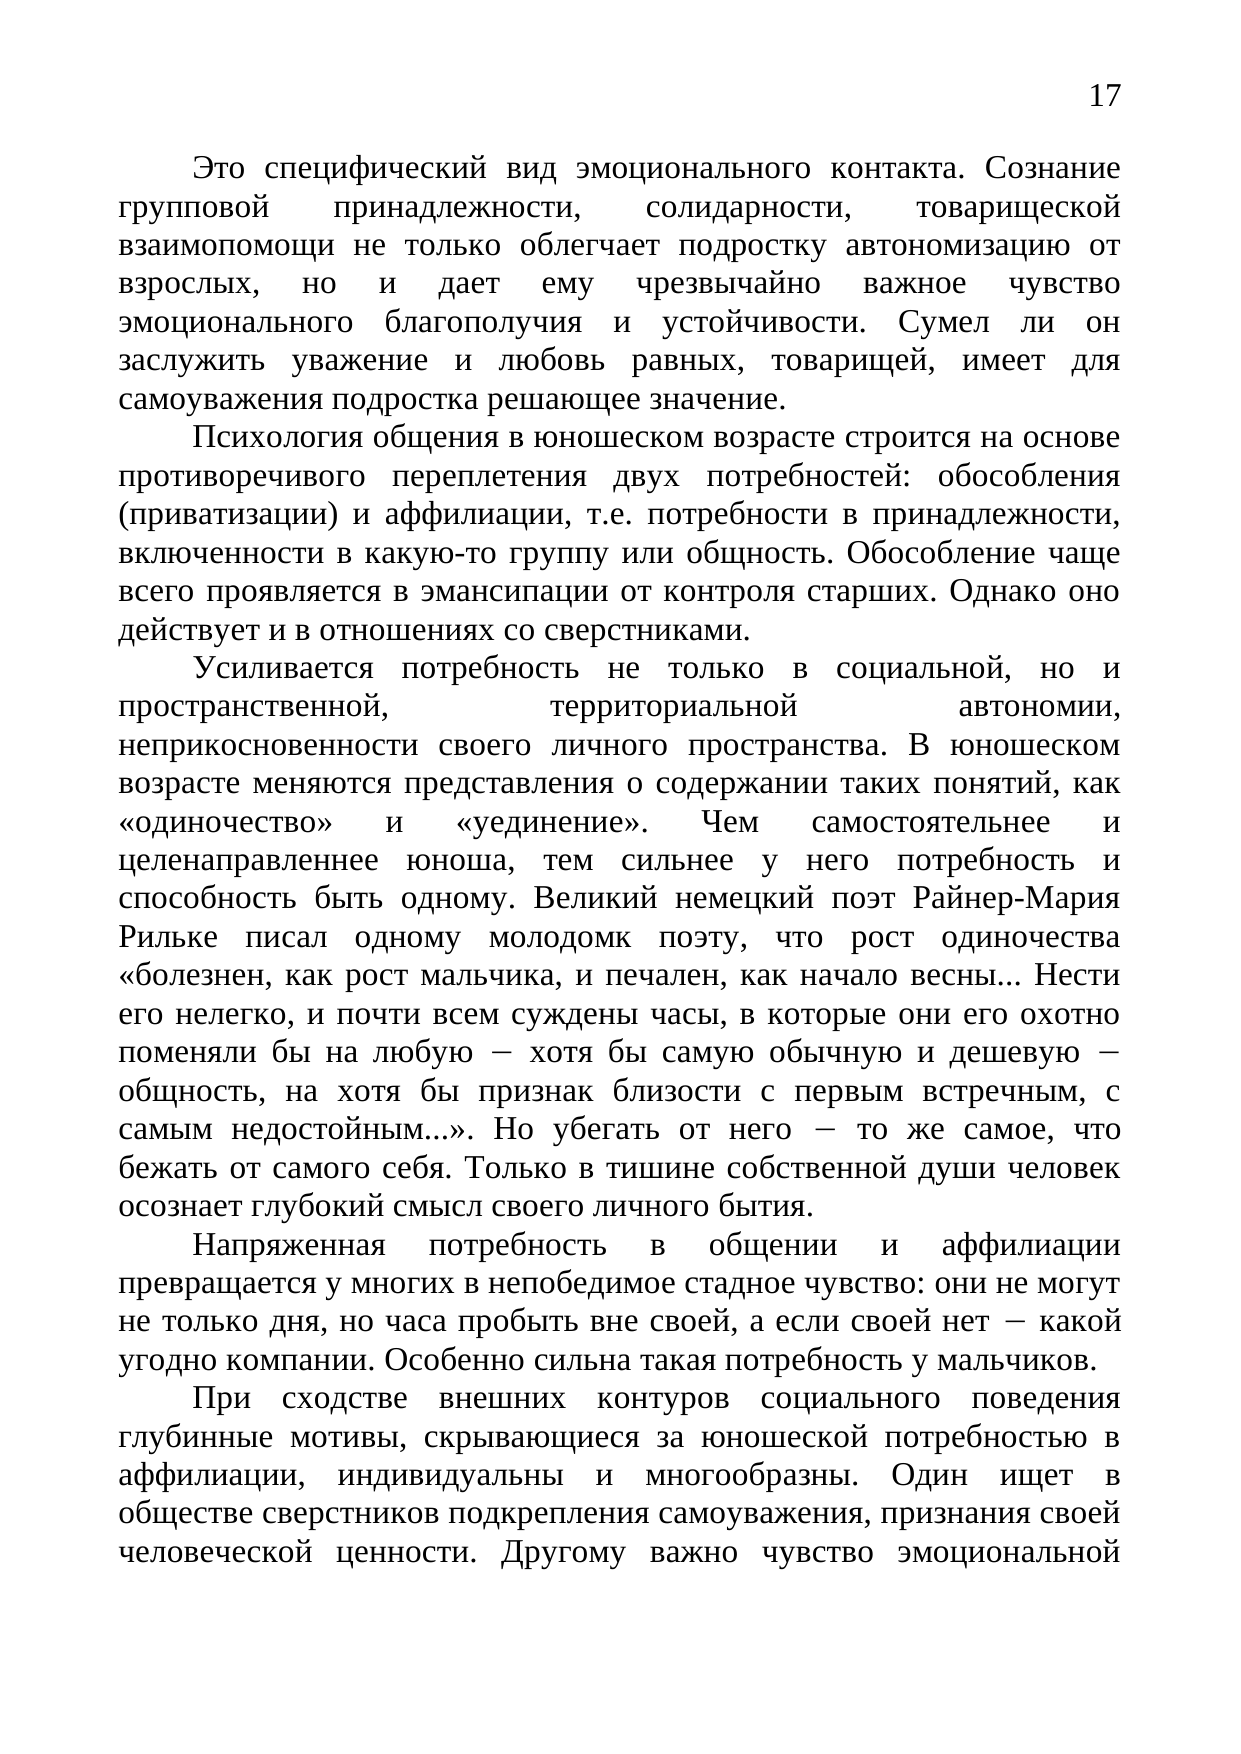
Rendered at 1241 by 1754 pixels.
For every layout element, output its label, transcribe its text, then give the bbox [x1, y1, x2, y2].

text Усиливается потребность не только в социальной, но и пространственной, территориальной автономии, неприкосновенности своего личного пространства. В юношеском возрасте меняются представления о содержании таких понятий, как «одиночество» и «уединение». Чем самостоятельнее и целенаправленнее юноша, тем сильнее у него потребность и способность быть одному. Великий немецкий поэт Райнер-Мария Рильке писал одному молодомк поэту, что рост одиночества «болезнен, как рост мальчика, и печален, как начало весны... Нести его нелегко, и почти всем суждены часы, в которые они его охотно поменяли бы на любую хотя бы самую обычную и дешевую общность, на хотя бы признак близости с первым встречным, с самым недостойным...». Но убегать от него то же самое, что бежать от самого себя. Только в тишине собственной души человек осознает глубокий смысл своего личного бытия. [118, 647, 1122, 1223]
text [118, 1377, 1122, 1569]
text Психология общения в юношеском возрасте строится на основе противоречивого переплетения двух потребностей: обособления (приватизации) и аффилиации, т.е. потребности в принадлежности, включенности в какую-то группу или общность. Обособление чаще всего проявляется в эмансипации от контроля старших. Однако оно действует и в отношениях со сверстниками. [118, 416, 1122, 647]
text Напряженная потребность в общении и аффилиации превращается у многих в непобедимое стадное чувство: они не могут не только дня, но часа пробыть вне своей, а если своей нет какой угодно компании. Особенно сильна такая потребность у мальчиков. [118, 1223, 1122, 1377]
text Это специфический вид эмоционального контакта. Сознание групповой принадлежности, солидарности, товарищеской взаимопомощи не только облегчает подростку автономизацию от взрослых, но и дает ему чрезвычайно важное чувство эмоционального благополучия и устойчивости. Сумел ли он заслужить уважение и любовь равных, товарищей, имеет для самоуважения подростка решающее значение. [118, 147, 1122, 416]
